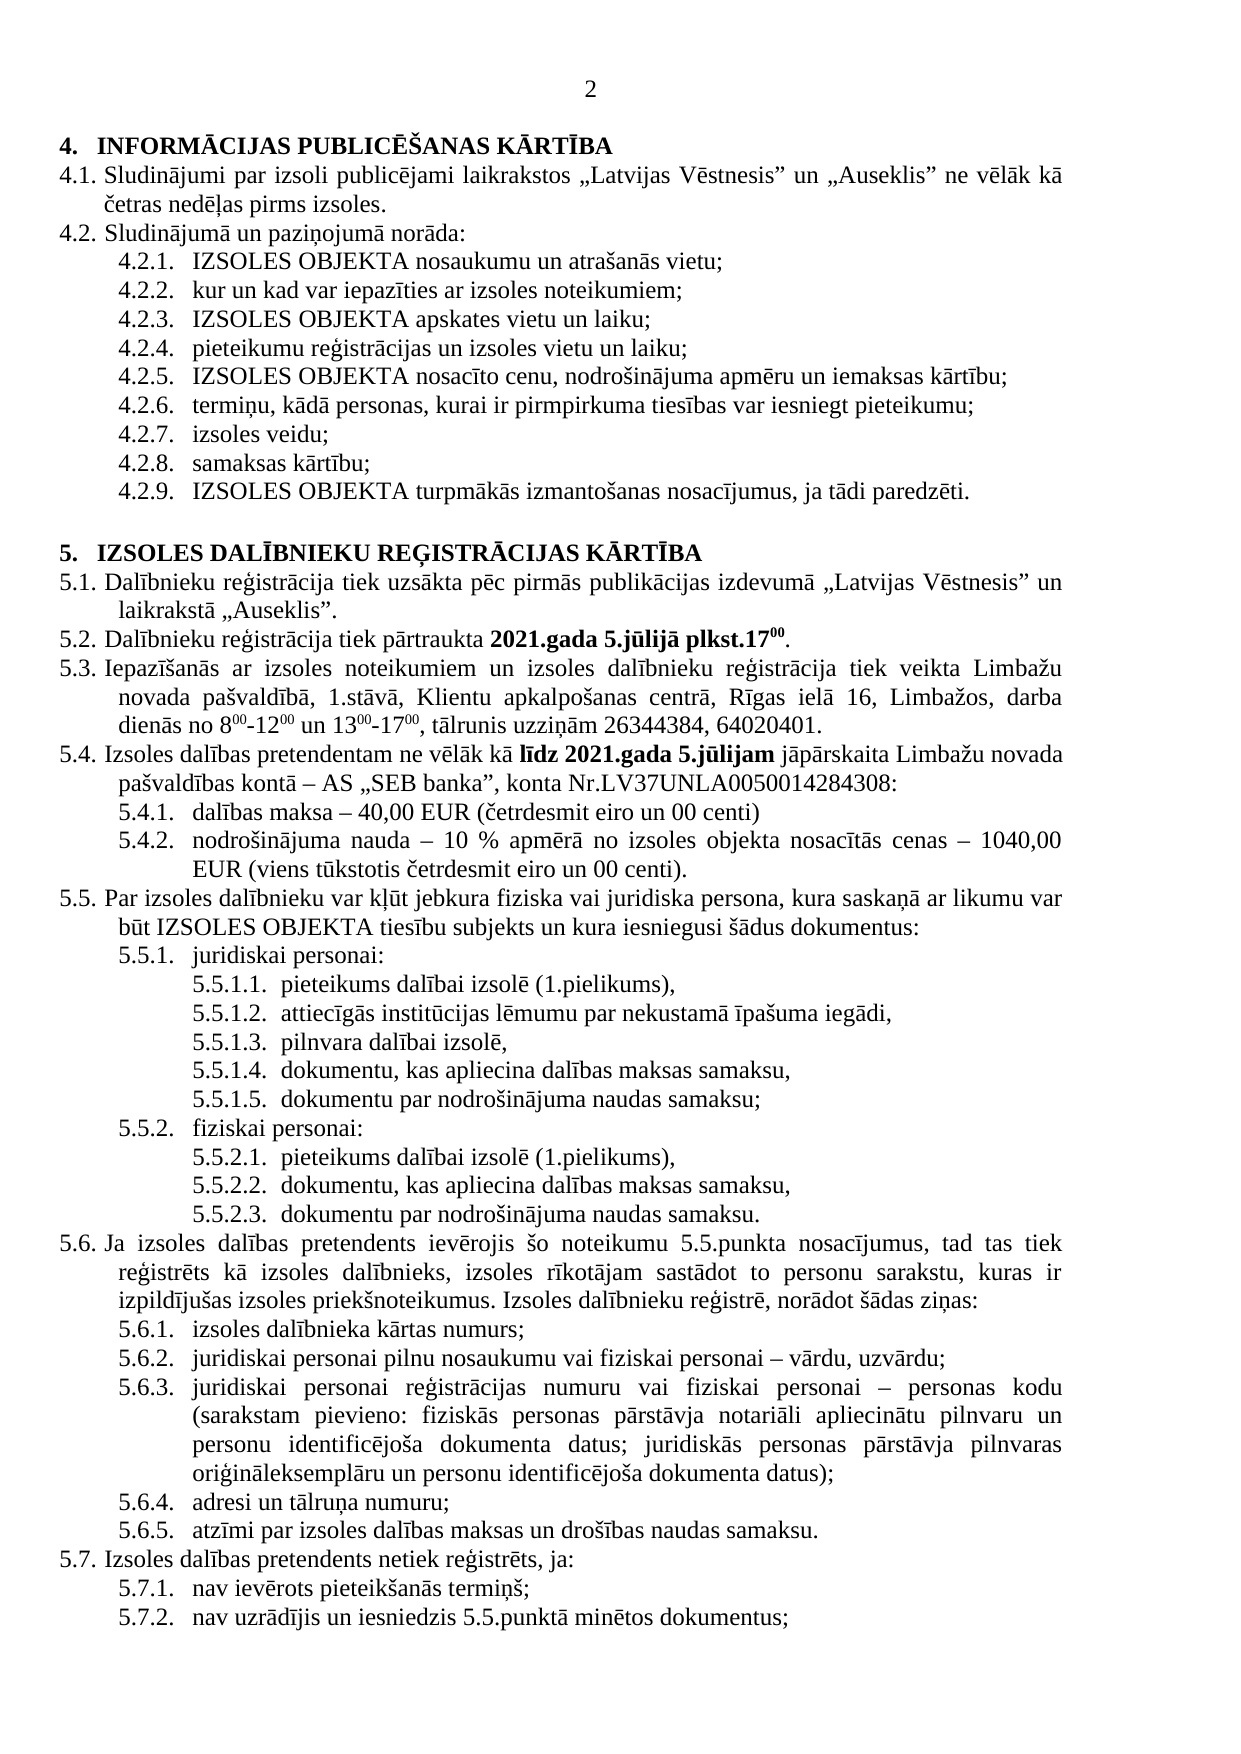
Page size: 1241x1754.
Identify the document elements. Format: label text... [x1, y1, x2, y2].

list pieteikumu reģistrācijas un izsoles vietu un laiku; [118, 333, 1063, 361]
list adresi un tālruņa numuru; [118, 1487, 1063, 1516]
list termiņu, kādā personas, kurai ir pirmpirkuma tiesības var iesniegt pieteikumu; [118, 390, 1063, 419]
list IZSOLES DALĪBNIEKU REĢISTRĀCIJAS KĀRTĪBA [59, 538, 1063, 567]
list nav ievērots pieteikšanās termiņš; [118, 1573, 1063, 1602]
list izsolES objekta turpmākās izmantošanas nosacījumus, ja tādi paredzēti. [118, 476, 1063, 505]
list samaksas kārtību; [118, 448, 1063, 476]
list dokumentu par nodrošinājuma naudas samaksu; [192, 1084, 1063, 1113]
list izsoLES OBJEKTA apskates vietu un laiku; [118, 304, 1063, 333]
list Dalībnieku reģistrācija tiek pārtraukta 2021.gada 5.jūlijā plkst.1700. [59, 624, 1063, 653]
list attiecīgās institūcijas lēmumu par nekustamā īpašuma iegādi, [192, 998, 1063, 1027]
list dokumentu par nodrošinājuma naudas samaksu. [192, 1199, 1063, 1228]
list nodrošinājuma nauda – 10 % apmērā no izsoles objekta nosacītās cenas – 1040,00 EUR (viens tūkstotis četrdesmit eiro un 00 centi). [118, 826, 1063, 883]
list Sludinājumā un paziņojumā norāda: [59, 218, 1063, 246]
list izsolES objekta nosacīto cenu, nodrošinājuma apmēru un iemaksas kārtību; [118, 361, 1063, 390]
list Sludinājumi par izsoli publicējami laikrakstos „Latvijas Vēstnesis” un „Auseklis” ne vēlāk kā četras nedēļas pirms izsoles. [59, 160, 1063, 218]
list juridiskai personai reģistrācijas numuru vai fiziskai personai – personas kodu (sarakstam pievieno: fiziskās personas pārstāvja notariāli apliecinātu pilnvaru un personu identificējoša dokumenta datus; juridiskās personas pārstāvja pilnvaras oriģināleksemplāru un personu identificējoša dokumenta datus); [118, 1372, 1063, 1487]
list pilnvara dalībai izsolē, [192, 1027, 1063, 1056]
list izsoles dalībnieka kārtas numurs; [118, 1314, 1063, 1343]
list pieteikums dalībai izsolē (1.pielikums), [192, 969, 1063, 998]
list juridiskai personai pilnu nosaukumu vai fiziskai personai – vārdu, uzvārdu; [118, 1343, 1063, 1372]
list Izsoles dalības pretendentam ne vēlāk kā līdz 2021.gada 5.jūlijam jāpārskaita Limbažu novada pašvaldības kontā – AS „SEB banka”, konta Nr.LV37UNLA0050014284308: [59, 739, 1063, 797]
list Iepazīšanās ar izsoles noteikumiem un izsoles dalībnieku reģistrācija tiek veikta Limbažu novada pašvaldībā, 1.stāvā, Klientu apkalpošanas centrā, Rīgas ielā 16, Limbažos, darba dienās no 800-1200 un 1300-1700, tālrunis uzziņām 26344384, 64020401. [59, 653, 1063, 739]
list atzīmi par izsoles dalības maksas un drošības naudas samaksu. [118, 1516, 1063, 1544]
list pieteikums dalībai izsolē (1.pielikums), [192, 1142, 1063, 1171]
list kur un kad var iepazīties ar izsoles noteikumiem; [118, 275, 1063, 304]
list Par izsoles dalībnieku var kļūt jebkura fiziska vai juridiska persona, kura saskaņā ar likumu var būt IZSOLES OBJEKTA tiesību subjekts un kura iesniegusi šādus dokumentus: [59, 883, 1063, 941]
list izsoles veidu; [118, 419, 1063, 448]
list nav uzrādījis un iesniedzis 5.5.punktā minētos dokumentus; [118, 1602, 1063, 1631]
list dokumentu, kas apliecina dalības maksas samaksu, [192, 1171, 1063, 1199]
list Ja izsoles dalības pretendents ievērojis šo noteikumu 5.5.punkta nosacījumus, tad tas tiek reģistrēts kā izsoles dalībnieks, izsoles rīkotājam sastādot to personu sarakstu, kuras ir izpildījušas izsoles priekšnoteikumus. Izsoles dalībnieku reģistrē, norādot šādas ziņas: [59, 1228, 1063, 1314]
list dalības maksa – 40,00 EUR (četrdesmit eiro un 00 centi) [118, 797, 1063, 826]
list Izsoles dalības pretendents netiek reģistrēts, ja: [59, 1544, 1063, 1573]
list INFORMĀCIJAS PUBLICĒŠANAS KĀRTĪBA [59, 131, 1063, 160]
list fiziskai personai: [118, 1113, 1063, 1142]
list IZSOLES OBJEKTA nosaukumu un atrašanās vietu; [118, 246, 1063, 275]
list dokumentu, kas apliecina dalības maksas samaksu, [192, 1056, 1063, 1084]
list juridiskai personai: [118, 941, 1063, 969]
list Dalībnieku reģistrācija tiek uzsākta pēc pirmās publikācijas izdevumā „Latvijas Vēstnesis” un laikrakstā „Auseklis”. [59, 567, 1063, 624]
